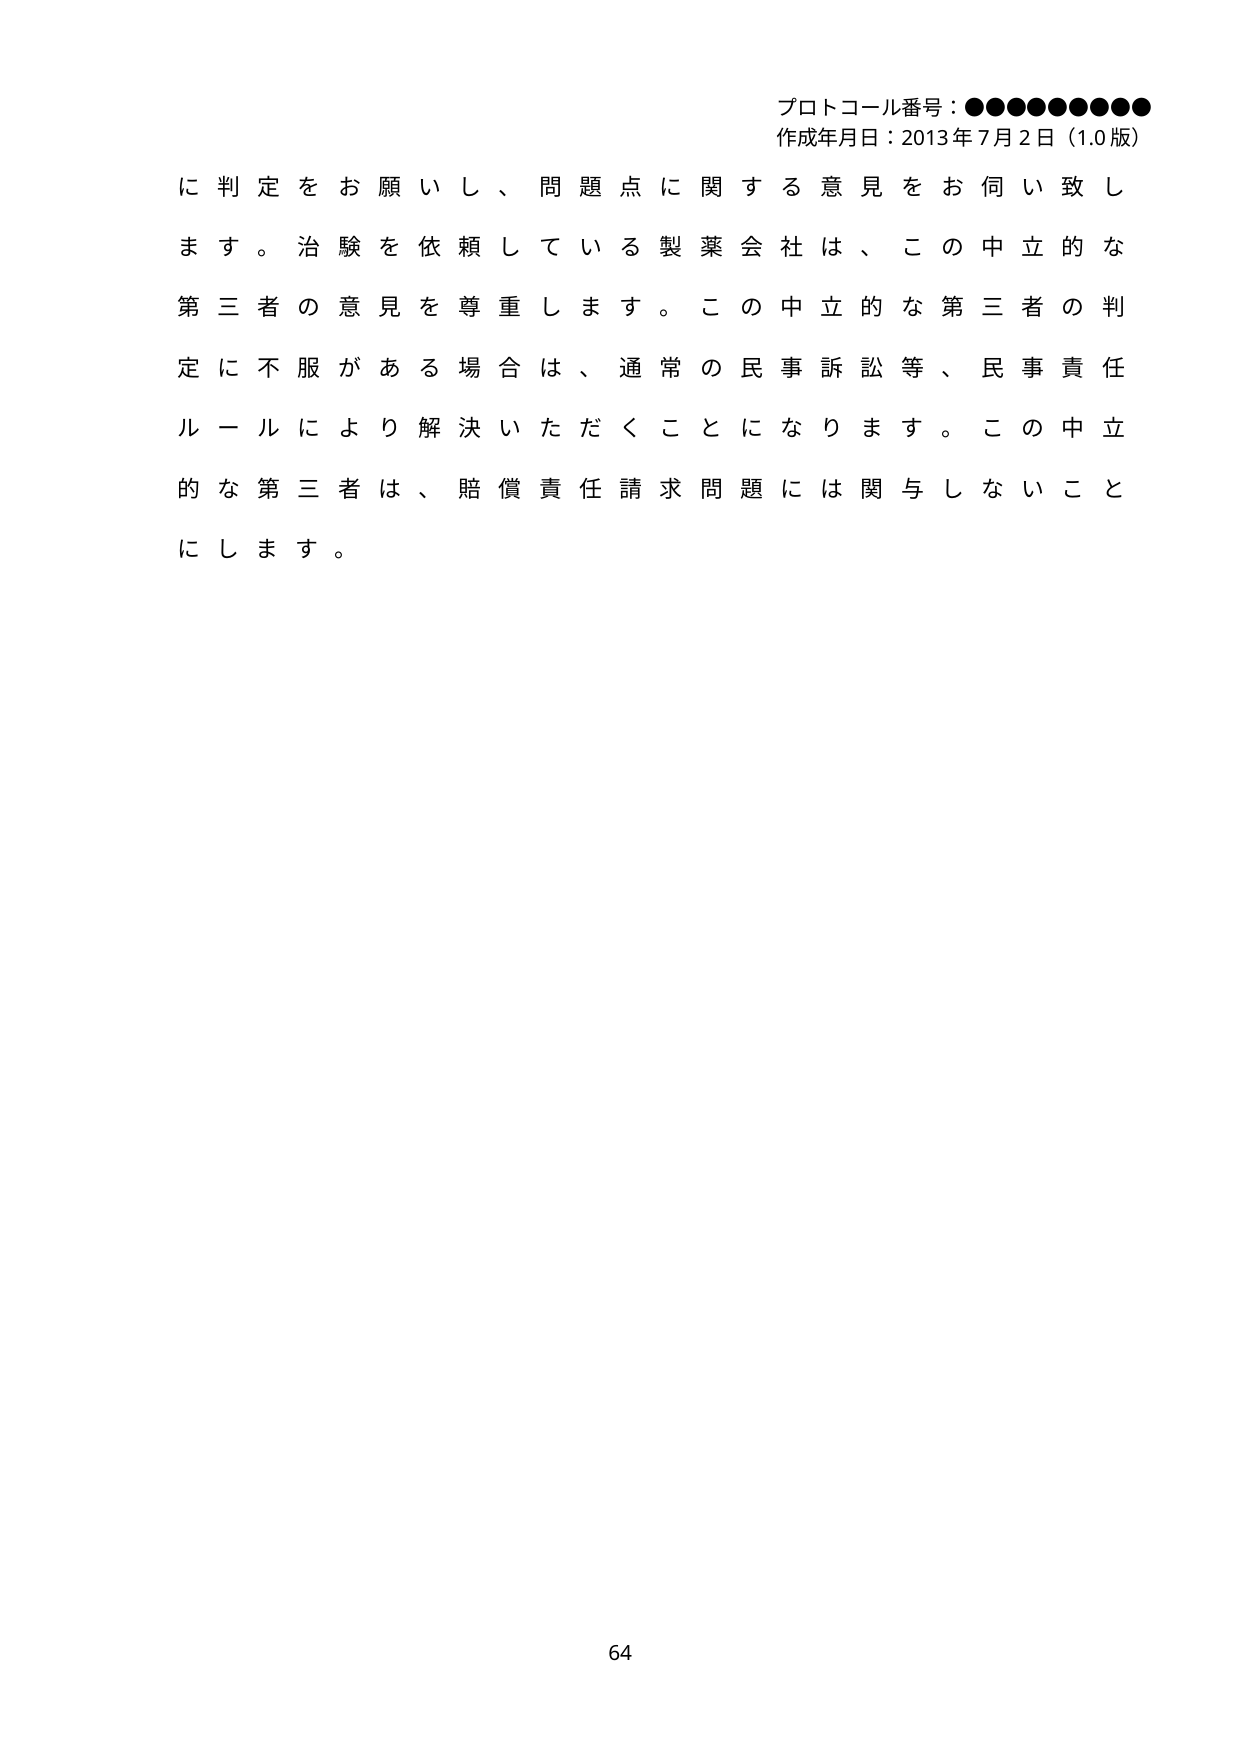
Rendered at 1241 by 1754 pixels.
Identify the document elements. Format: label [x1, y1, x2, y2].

text [177, 155, 1142, 578]
